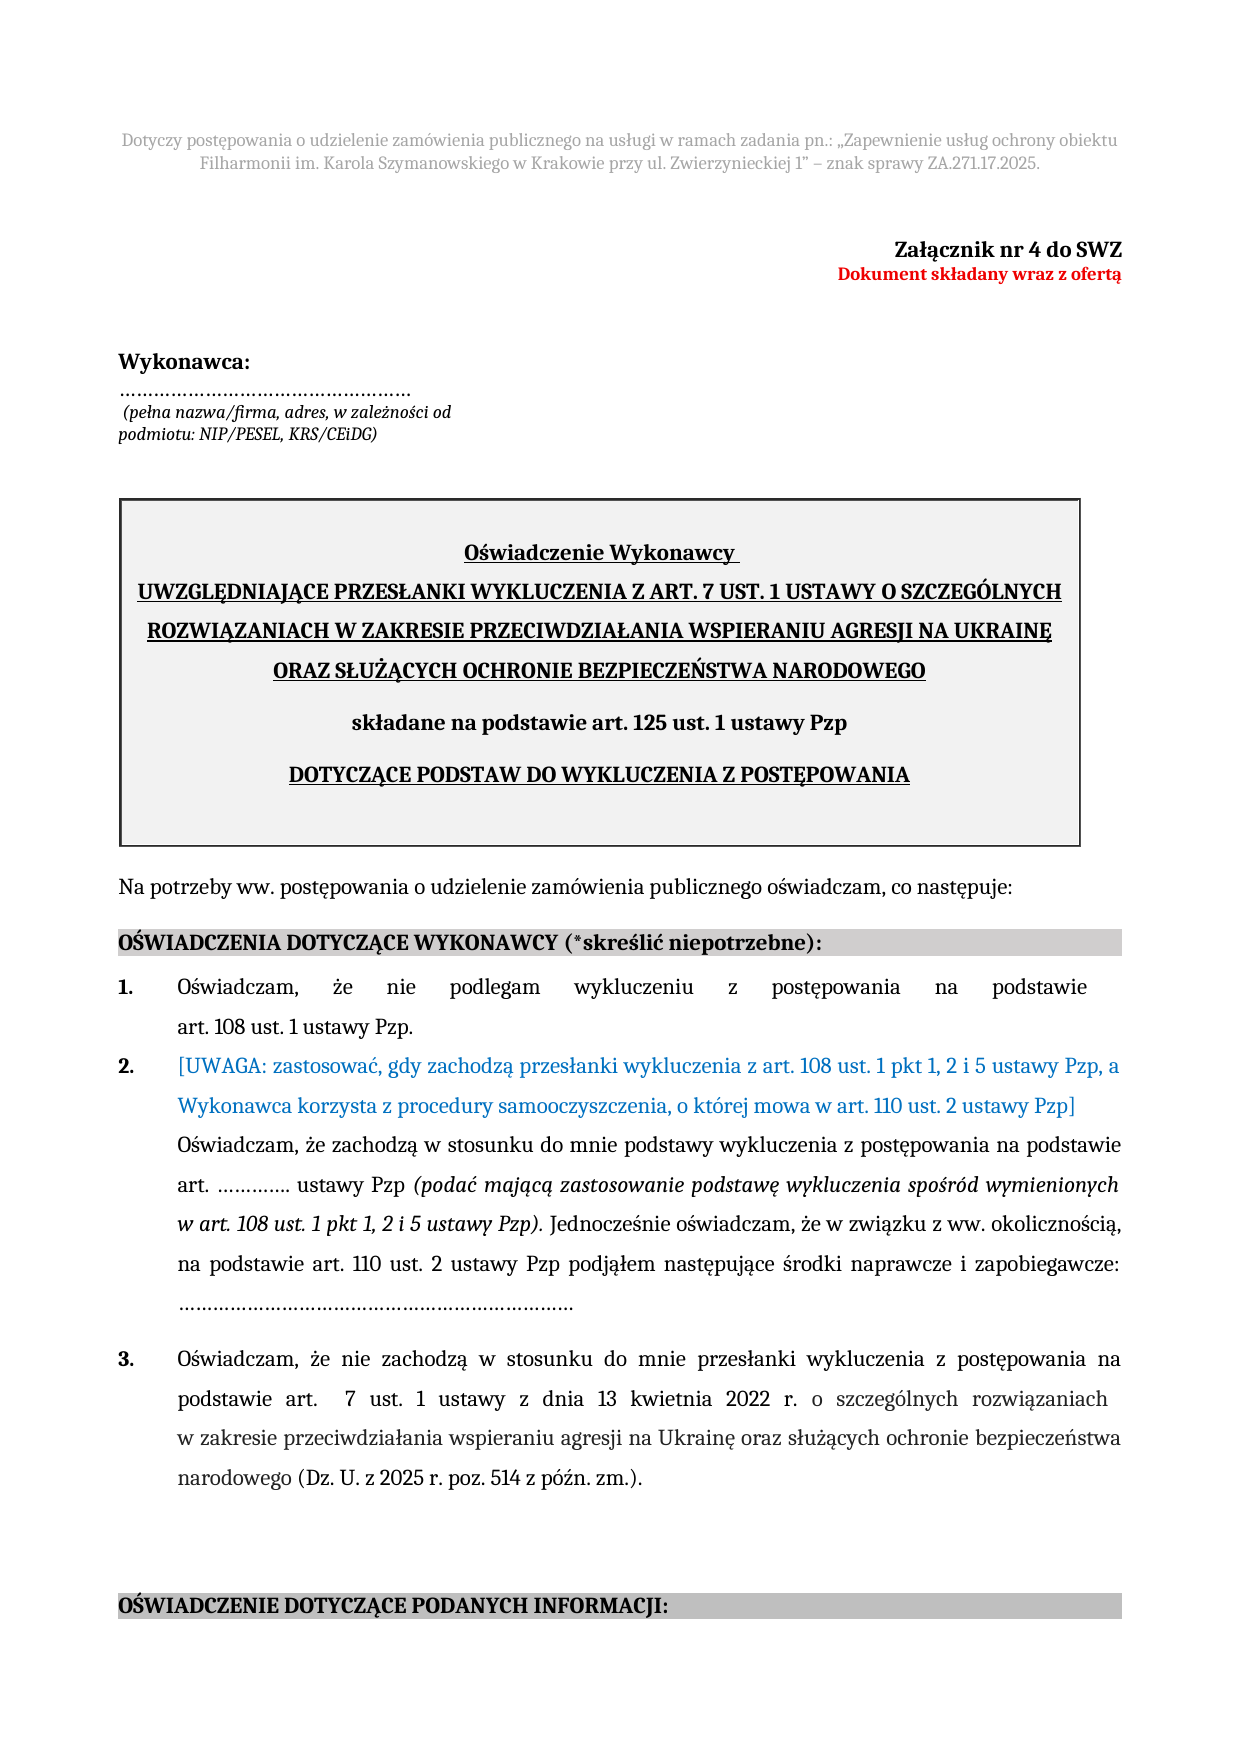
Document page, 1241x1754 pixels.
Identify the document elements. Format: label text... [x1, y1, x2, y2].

text Dokument składany wraz z ofertą [118, 263, 1122, 285]
text Wykonawca: [118, 349, 1122, 375]
list Oświadczam, że nie podlegam wykluczeniu z postępowania na podstawie art. 108 ust. 1 ustawy Pzp. [118, 974, 1122, 1040]
table_header Oświadczenie Wykonawcy UWZGLĘDNIAJĄCE PRZESŁANKI WYKLUCZENIA Z ART. 7 UST. 1 USTAWY o szczególnych rozwiązaniach w zakresie przeciwdziałania wspieraniu agresji na Ukrainę oraz służących ochronie bezpieczeństwa narodowego składane na podstawie art. 125 ust. 1 ustawy Pzp DOTYCZĄCE PODSTAW DO WYKLUCZENIA Z POSTĘPOWANIA [122, 501, 1078, 844]
text OŚWIADCZENIE DOTYCZĄCE PODANYCH INFORMACJI: [118, 1593, 1122, 1619]
text Dotyczy postępowania o udzielenie zamówienia publicznego na usługi w ramach zadania pn.: „Zapewnienie usług ochrony obiektu Filharmonii im. Karola Szymanowskiego w Krakowie przy ul. Zwierzynieckiej 1” – znak sprawy ZA.271.17.2025. [118, 130, 1122, 174]
text OŚWIADCZENIA DOTYCZĄCE WYKONAWCY (*skreślić niepotrzebne): [118, 929, 1122, 956]
text (pełna nazwa/firma, adres, w zależności od podmiotu: NIP/PESEL, KRS/CEiDG) [118, 402, 502, 445]
text …………………………………………… [118, 375, 502, 402]
text Na potrzeby ww. postępowania o udzielenie zamówienia publicznego oświadczam, co następuje: [118, 873, 1122, 900]
list [UWAGA: zastosować, gdy zachodzą przesłanki wykluczenia z art. 108 ust. 1 pkt 1, 2 i 5 ustawy Pzp, a Wykonawca korzysta z procedury samooczyszczenia, o której mowa w art. 110 ust. 2 ustawy Pzp] [118, 1053, 1122, 1119]
list Oświadczam, że nie zachodzą w stosunku do mnie przesłanki wykluczenia z postępowania na podstawie art. 7 ust. 1 ustawy z dnia 13 kwietnia 2022 r. o szczególnych rozwiązaniach w zakresie przeciwdziałania wspieraniu agresji na Ukrainę oraz służących ochronie bezpieczeństwa narodowego (Dz. U. z 2025 r. poz. 514 z późn. zm.). [118, 1346, 1122, 1491]
title Załącznik nr 4 do SWZ [118, 237, 1122, 263]
list Oświadczam, że zachodzą w stosunku do mnie podstawy wykluczenia z postępowania na podstawie art. …………. ustawy Pzp (podać mającą zastosowanie podstawę wykluczenia spośród wymienionych w art. 108 ust. 1 pkt 1, 2 i 5 ustawy Pzp). Jednocześnie oświadczam, że w związku z ww. okolicznością, na podstawie art. 110 ust. 2 ustawy Pzp podjąłem następujące środki naprawcze i zapobiegawcze: …………………………………………………………… [177, 1132, 1122, 1316]
